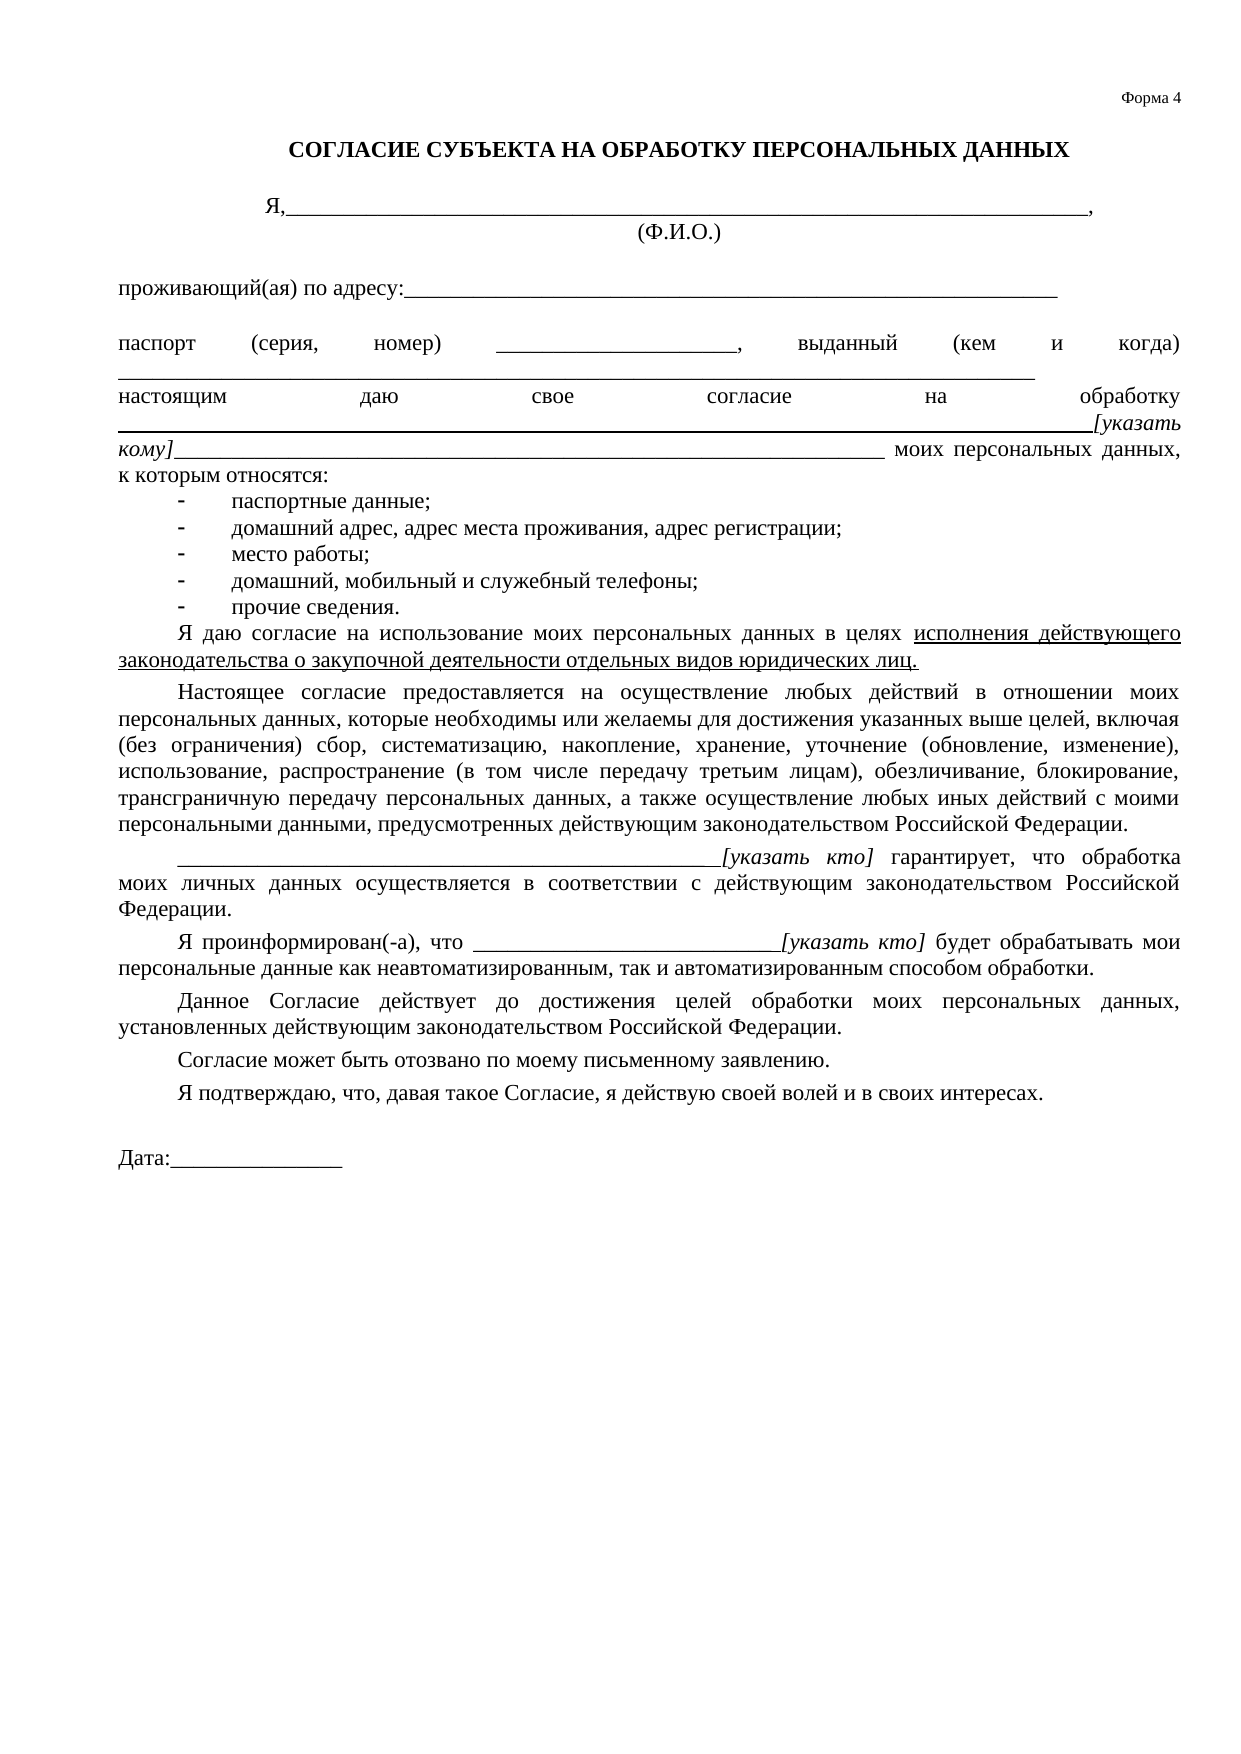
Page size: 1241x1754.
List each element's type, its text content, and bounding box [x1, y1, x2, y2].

text Форма 4 [118, 88, 1181, 107]
text паспорт (серия, номер) _____________________, выданный (кем и когда) ________________________________________________________________________________ [118, 329, 1181, 382]
text  прочие сведения. [118, 593, 1181, 619]
text Настоящее согласие предоставляется на осуществление любых действий в отношении моих персональных данных, которые необходимы или желаемы для достижения указанных выше целей, включая (без ограничения) сбор, систематизацию, накопление, хранение, уточнение (обновление, изменение), использование, распространение (в том числе передачу третьим лицам), обезличивание, блокирование, трансграничную передачу персональных данных, а также осуществление любых иных действий с моими персональными данными, предусмотренных действующим законодательством Российской Федерации. [118, 678, 1181, 836]
text  паспортные данные; [118, 488, 1181, 514]
text  домашний, мобильный и служебный телефоны; [118, 567, 1181, 593]
text  домашний адрес, адрес места проживания, адрес регистрации; [118, 514, 1181, 540]
text Я подтверждаю, что, давая такое Согласие, я действую своей волей и в своих интересах. [118, 1078, 1181, 1105]
text Я проинформирован(-а), что __________________________ [указать кто] будет обрабатывать мои персональные данные как неавтоматизированным, так и автоматизированным способом обработки. [118, 928, 1181, 981]
text Данное Согласие действует до достижения целей обработки моих персональных данных, установленных действующим законодательством Российской Федерации. [118, 987, 1181, 1040]
text настоящим даю свое согласие на обработку _____________________________________________________________________________ [указать кому]______________________________________________________________ моих персональных данных, к которым относятся: [118, 382, 1181, 488]
text ______________________________________________ [указать кто] гарантирует, что обработка моих личных данных осуществляется в соответствии с действующим законодательством Российской Федерации. [118, 843, 1181, 922]
text проживающий(ая) по адресу:_________________________________________________________ [118, 274, 1181, 300]
text (Ф.И.О.) [118, 218, 1181, 245]
text Я даю согласие на использование моих персональных данных в целях исполнения действующего законодательства о закупочной деятельности отдельных видов юридических лиц. [118, 619, 1181, 672]
text Дата:_______________ [118, 1144, 1181, 1170]
text Я,______________________________________________________________________, [118, 192, 1181, 218]
text  место работы; [118, 540, 1181, 567]
text СОГЛАСИЕ СУБЪЕКТА НА ОБРАБОТКУ ПЕРСОНАЛЬНЫХ ДАННЫХ [118, 137, 1181, 163]
text Согласие может быть отозвано по моему письменному заявлению. [118, 1046, 1181, 1072]
